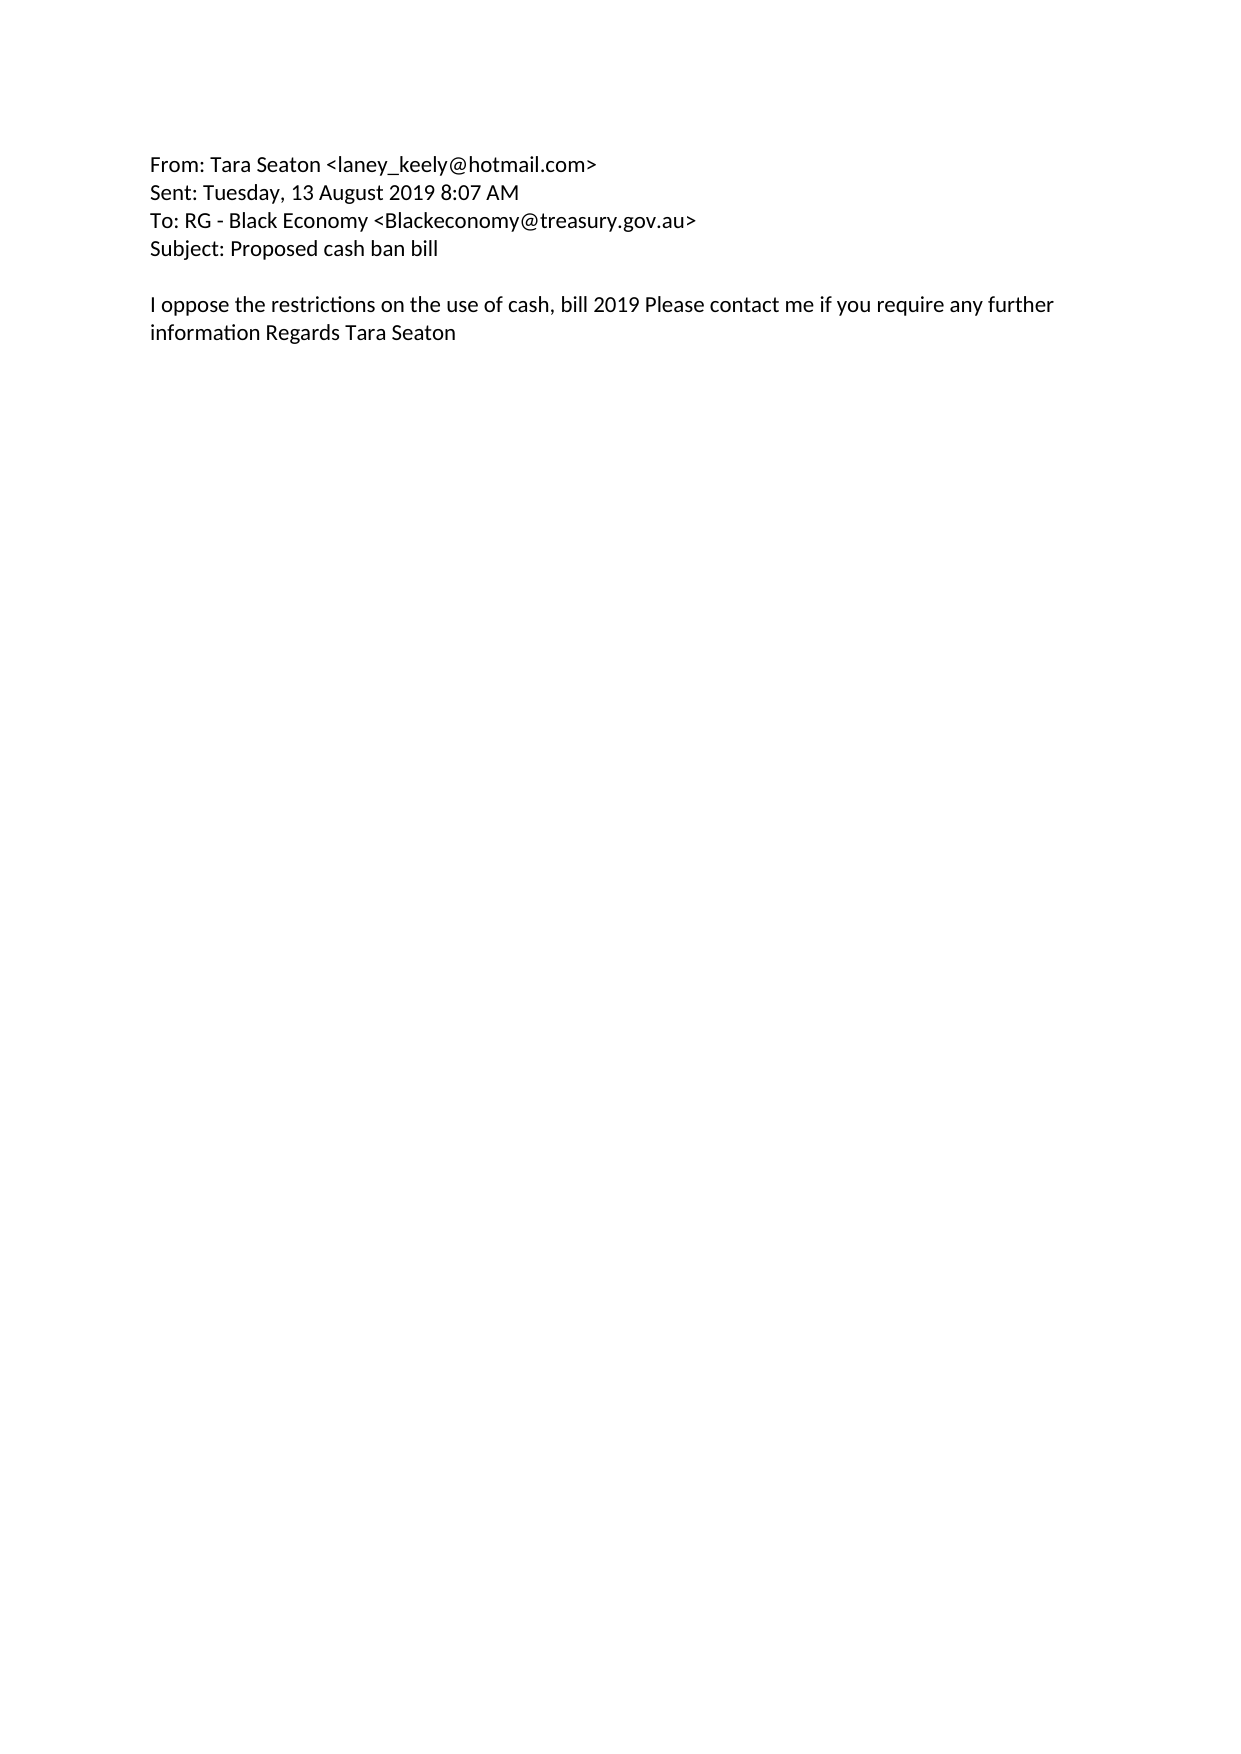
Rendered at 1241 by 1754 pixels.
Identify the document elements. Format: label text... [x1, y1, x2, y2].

text I oppose the restrictions on the use of cash, bill 2019 Please contact me if you require any further information Regards Tara Seaton [150, 290, 1090, 346]
text From: Tara Seaton <laney_keely@hotmail.com> Sent: Tuesday, 13 August 2019 8:07 AM To: RG - Black Economy <Blackeconomy@treasury.gov.au> Subject: Proposed cash ban bill [150, 150, 1090, 262]
